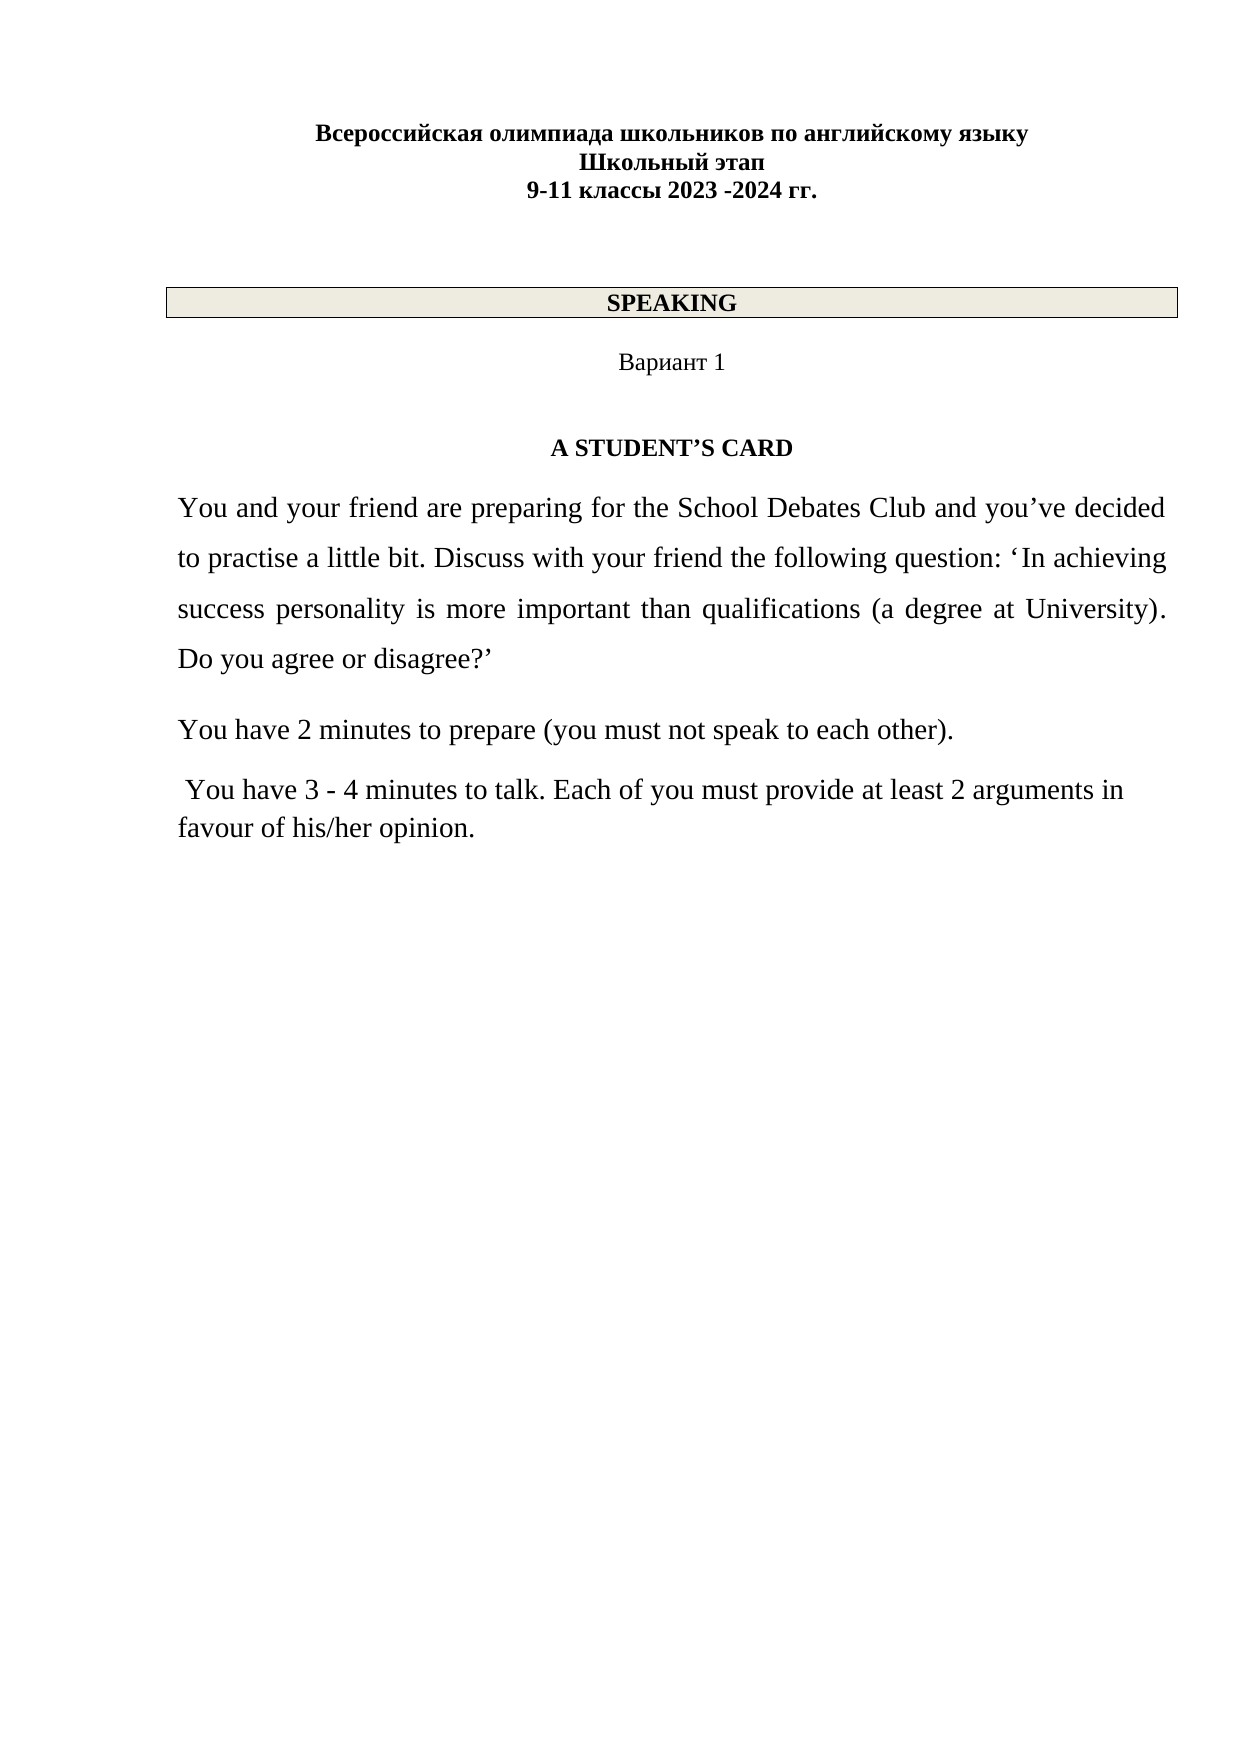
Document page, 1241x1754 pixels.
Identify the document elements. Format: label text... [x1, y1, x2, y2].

table_header SPEAKING [167, 288, 1177, 317]
text Всероссийская олимпиада школьников по английскому языку [177, 118, 1167, 147]
text You and your friend are preparing for the School Debates Club and you’ve decided to practise a little bit. Discuss with your friend the following question: ‘In achieving success personality is more important than qualifications (a degree at University). Do you agree or disagree?’ [177, 490, 1167, 675]
text 9-11 классы 2023 -2024 гг. [177, 176, 1167, 204]
text Вариант 1 [177, 347, 1167, 375]
text Школьный этап [177, 147, 1167, 176]
text You have 3 - 4 minutes to talk. Each of you must provide at least 2 arguments in favour of his/her opinion. [177, 772, 1167, 844]
text You have 2 minutes to prepare (you must not speak to each other). [177, 712, 1167, 746]
text A STUDENT’S CARD [177, 433, 1167, 462]
